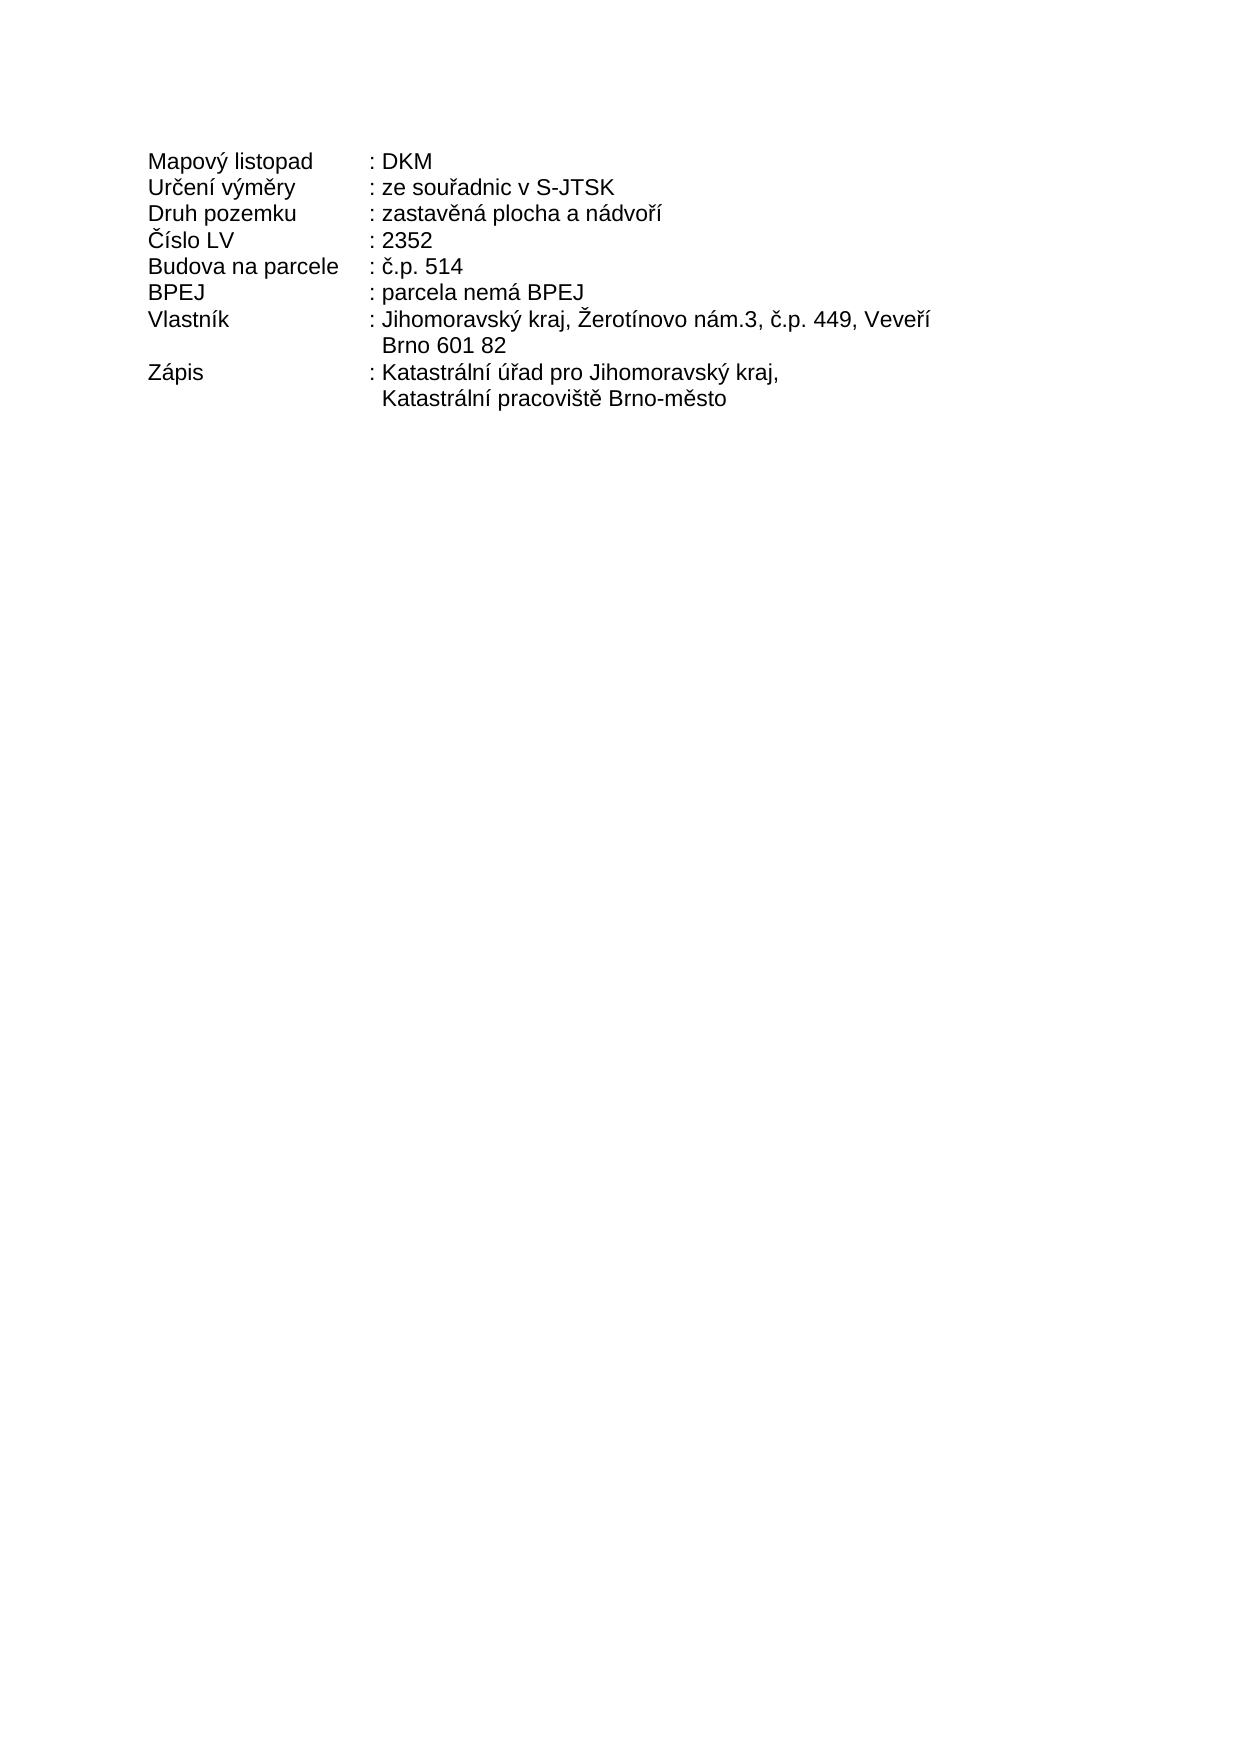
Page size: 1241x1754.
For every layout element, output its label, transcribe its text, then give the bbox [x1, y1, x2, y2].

text Číslo LV : 2352 [148, 227, 1093, 253]
text Katastrální pracoviště Brno-město [148, 385, 1093, 411]
text Druh pozemku : zastavěná plocha a nádvoří [148, 200, 1093, 227]
text Určení výměry : ze souřadnic v S-JTSK [148, 174, 1093, 200]
text Budova na parcele : č.p. 514 [148, 253, 1093, 279]
text Vlastník : Jihomoravský kraj, Žerotínovo nám.3, č.p. 449, Veveří [148, 306, 1093, 332]
text Brno 601 82 [148, 332, 1093, 358]
text Mapový listopad : DKM [148, 148, 1093, 174]
text Zápis : Katastrální úřad pro Jihomoravský kraj, [148, 358, 1093, 385]
text BPEJ : parcela nemá BPEJ [148, 279, 1093, 306]
